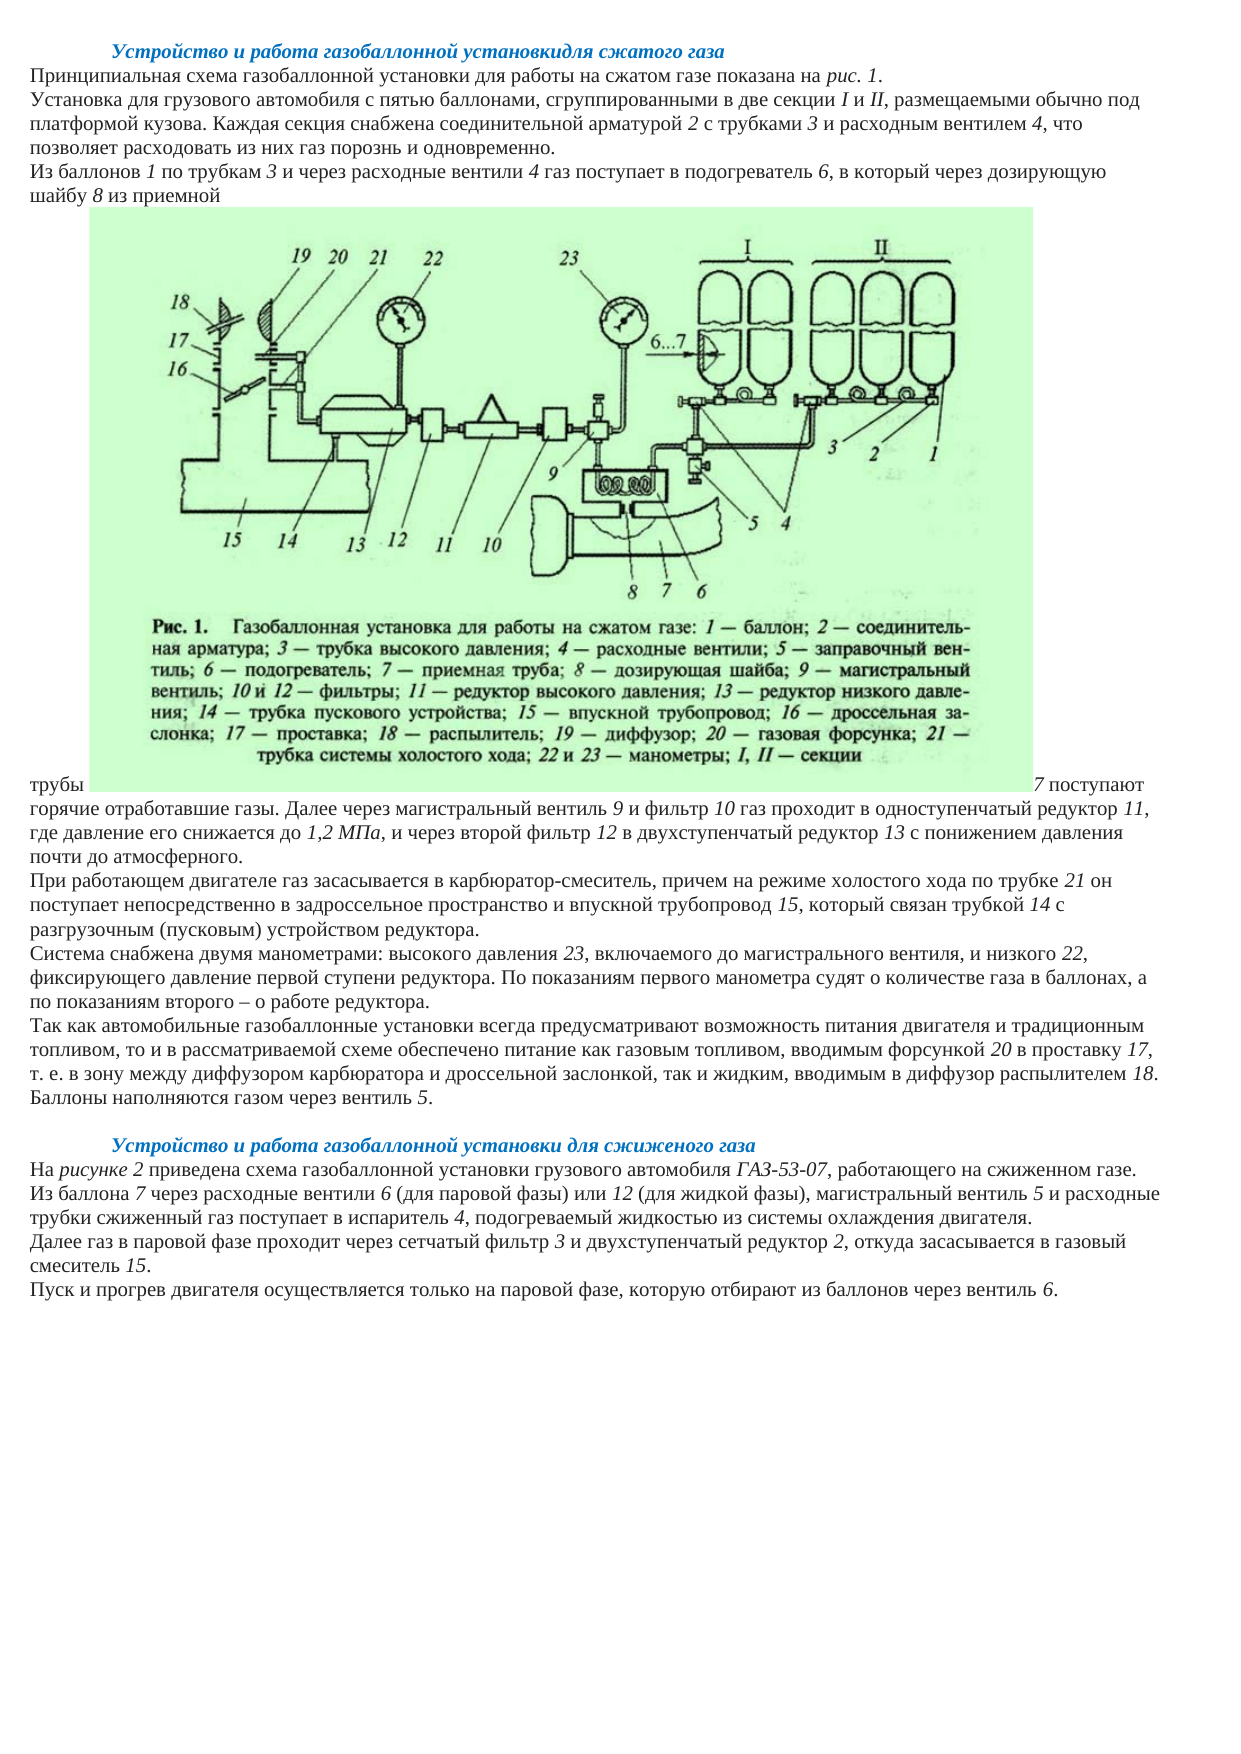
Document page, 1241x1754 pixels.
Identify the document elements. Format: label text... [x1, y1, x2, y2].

text Так как автомобильные газобаллонные установки всегда предусматривают возможность питания двигателя и традиционным топливом, то и в рассматриваемой схеме обеспечено питание как газовым топливом, вводимым форсункой 20 в проставку 17, т. е. в зону между диффузором карбюратора и дроссельной заслонкой, так и жидким, вводимым в диффузор распылителем 18. Баллоны наполняются газом через вентиль 5. [29, 1013, 1167, 1109]
text Система снабжена двумя манометрами: высокого давления 23, включаемого до магистрального вентиля, и низкого 22, фиксирующего давление первой ступени редуктора. По показаниям первого манометра судят о количестве газа в баллонах, а по показаниям второго – о работе редуктора. [29, 941, 1167, 1013]
text При работающем двигателе газ засасывается в карбюратор-смеситель, причем на режиме холостого хода по трубке 21 он поступает непосредственно в задроссельное пространство и впускной трубопровод 15, который связан трубкой 14 с разгрузочным (пусковым) устройством редуктора. [29, 868, 1167, 941]
subtitle Устройство и работа газобаллонной установкидля сжатого газа [111, 39, 1167, 63]
text На рисунке 2 приведена схема газобаллонной установки грузового автомобиля ГАЗ-53-07, работающего на сжиженном газе. Из баллона 7 через расходные вентили 6 (для паровой фазы) или 12 (для жидкой фазы), магистральный вентиль 5 и расходные трубки сжиженный газ поступает в испаритель 4, подогреваемый жидкостью из системы охлаждения двигателя. Далее газ в паровой фазе проходит через сетчатый фильтр 3 и двухступенчатый редуктор 2, откуда засасывается в газовый смеситель 15. Пуск и прогрев двигателя осуществляется только на паровой фазе, которую отбирают из баллонов через вентиль 6. [29, 1157, 1167, 1301]
subtitle Устройство и работа газобаллонной установки для сжиженого газа [111, 1133, 1167, 1157]
picture [89, 207, 1034, 792]
text Принципиальная схема газобаллонной установки для работы на сжатом газе показана на рис. 1. Установка для грузового автомобиля с пятью баллонами, сгруппированными в две секции I и II, размещаемыми обычно под платформой кузова. Каждая секция снабжена соединительной арматурой 2 с трубками 3 и расходным вентилем 4, что позволяет расходовать из них газ порознь и одновременно. [29, 63, 1167, 159]
